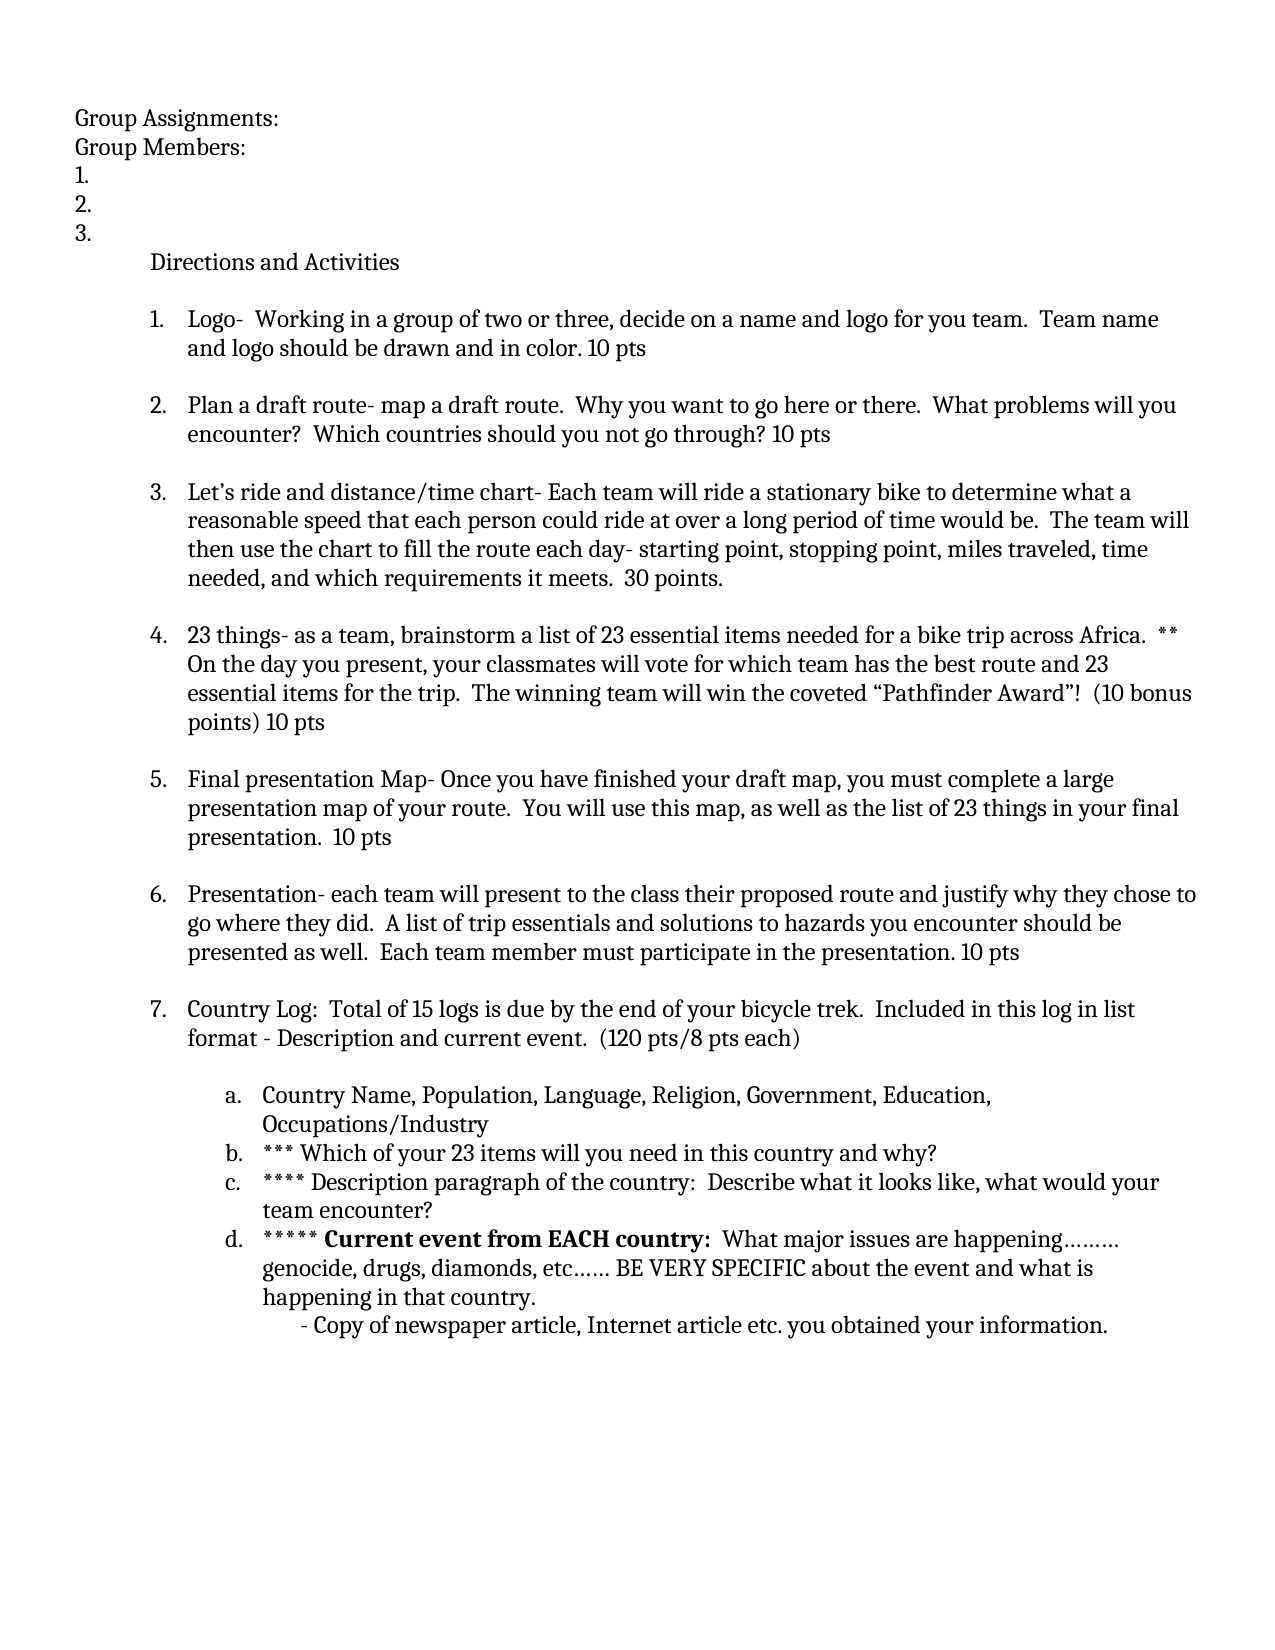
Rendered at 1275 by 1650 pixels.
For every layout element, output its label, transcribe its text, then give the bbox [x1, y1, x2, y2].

list *** Which of your 23 items will you need in this country and why? [225, 1139, 1200, 1167]
list 23 things- as a team, brainstorm a list of 23 essential items needed for a bike trip across Africa. ** On the day you present, your classmates will vote for which team has the best route and 23 essential items for the trip. The winning team will win the coveted “Pathfinder Award”! (10 bonus points) 10 pts [150, 621, 1200, 736]
text Group Members: [75, 132, 1200, 161]
text 3. [75, 219, 1200, 247]
list ***** Current event from EACH country: What major issues are happening………genocide, drugs, diamonds, etc…… BE VERY SPECIFIC about the event and what is happening in that country. [225, 1225, 1200, 1311]
list Plan a draft route- map a draft route. Why you want to go here or there. What problems will you encounter? Which countries should you not go through? 10 pts [150, 391, 1200, 449]
list **** Description paragraph of the country: Describe what it looks like, what would your team encounter? [225, 1167, 1200, 1225]
text - Copy of newspaper article, Internet article etc. you obtained your information. [225, 1311, 1200, 1340]
list Final presentation Map- Once you have finished your draft map, you must complete a large presentation map of your route. You will use this map, as well as the list of 23 things in your final presentation. 10 pts [150, 765, 1200, 851]
text 2. [75, 190, 1200, 219]
text Group Assignments: [75, 104, 1200, 132]
list Let’s ride and distance/time chart- Each team will ride a stationary bike to determine what a reasonable speed that each person could ride at over a long period of time would be. The team will then use the chart to fill the route each day- starting point, stopping point, miles traveled, time needed, and which requirements it meets. 30 points. [150, 477, 1200, 592]
list Country Name, Population, Language, Religion, Government, Education, Occupations/Industry [225, 1081, 1200, 1139]
list Directions and Activities [150, 247, 1200, 276]
list Presentation- each team will present to the class their proposed route and justify why they chose to go where they did. A list of trip essentials and solutions to hazards you encounter should be presented as well. Each team member must participate in the presentation. 10 pts [150, 880, 1200, 966]
text 1. [75, 161, 1200, 190]
list Country Log: Total of 15 logs is due by the end of your bicycle trek. Included in this log in list format - Description and current event. (120 pts/8 pts each) [150, 995, 1200, 1052]
list Logo- Working in a group of two or three, decide on a name and logo for you team. Team name and logo should be drawn and in color. 10 pts [150, 305, 1200, 362]
